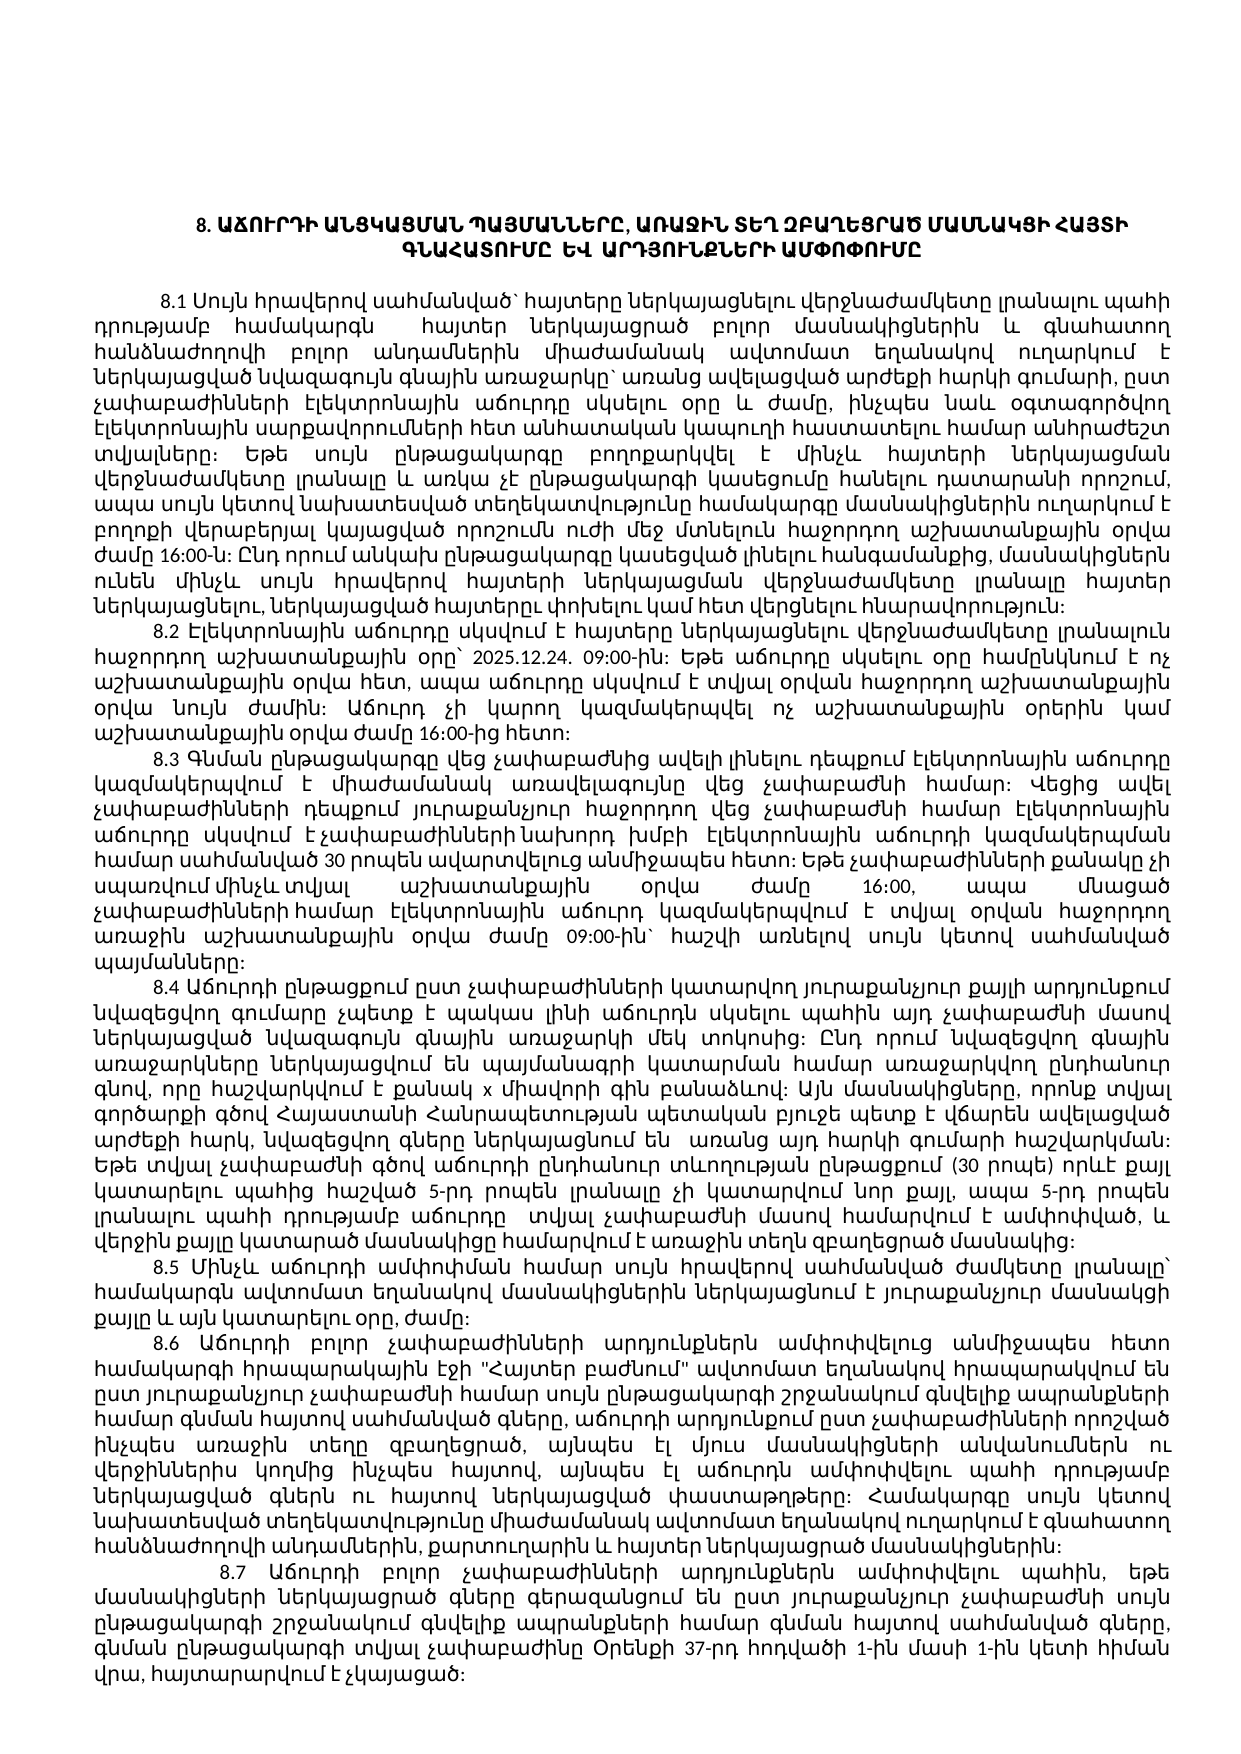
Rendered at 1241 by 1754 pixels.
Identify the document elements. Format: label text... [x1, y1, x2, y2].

text 8. ԱՃՈՒՐԴԻ ԱՆՑԿԱՑՄԱՆ ՊԱՅՄԱՆՆԵՐԸ, ԱՌԱՋԻՆ ՏԵՂ ԶԲԱՂԵՑՐԱԾ ՄԱՍՆԱԿՑԻ ՀԱՅՏԻ [94, 212, 1171, 237]
text 8.2 Էլեկտրոնային աճուրդը սկսվում է հայտերը ներկայացնելու վերջնաժամկետը լրանալուն հաջորդող աշխատանքային օրը՝ 2025.12.24. 09:00 -ին: Եթե աճուրդը սկսելու օրը համընկնում է ոչ աշխատանքային օրվա հետ, ապա աճուրդը սկսվում է տվյալ օրվան հաջորդող աշխատանքային օրվա նույն ժամին: Աճուրդ չի կարող կազմակերպվել ոչ աշխատանքային օրերին կամ աշխատանքային օրվա ժամը 16։00-ից հետո: [94, 619, 1171, 746]
text 8.4 Աճուրդի ընթացքում ըստ չափաբաժինների կատարվող յուրաքանչյուր քայլի արդյունքում նվազեցվող գումարը չպետք է պակաս լինի աճուրդն սկսելու պահին այդ չափաբաժնի մասով ներկայացված նվազագույն գնային առաջարկի մեկ տոկոսից: Ընդ որում նվազեցվող գնային առաջարկները ներկայացվում են պայմանագրի կատարման համար առաջարկվող ընդհանուր գնով, որը հաշվարկվում է քանակ x միավորի գին բանաձևով: Այն մասնակիցները, որոնք տվյալ գործարքի գծով Հայաստանի Հանրապետության պետական բյուջե պետք է վճարեն ավելացված արժեքի հարկ, նվազեցվող գները ներկայացնում են առանց այդ հարկի գումարի հաշվարկման: Եթե տվյալ չափաբաժնի գծով աճուրդի ընդհանուր տևողության ընթացքում (30 րոպե) որևէ քայլ կատարելու պահից հաշված 5-րդ րոպեն լրանալը չի կատարվում նոր քայլ, ապա 5-րդ րոպեն լրանալու պահի դրությամբ աճուրդը տվյալ չափաբաժնի մասով համարվում է ամփոփված, և վերջին քայլը կատարած մասնակիցը համարվում է առաջին տեղն զբաղեցրած մասնակից: [94, 974, 1171, 1254]
text ԳՆԱՀԱՏՈՒՄԸ ԵՎ ԱՐԴՅՈՒՆՔՆԵՐԻ ԱՄՓՈՓՈՒՄԸ [94, 237, 1171, 263]
text 8.6 Աճուրդի բոլոր չափաբաժինների արդյունքներն ամփոփվելուց անմիջապես հետո համակարգի հրապարակային էջի "Հայտեր բաժնում" ավտոմատ եղանակով հրապարակվում են ըստ յուրաքանչյուր չափաբաժնի համար սույն ընթացակարգի շրջանակում գնվելիք ապրանքների համար գնման հայտով սահմանված գները, աճուրդի արդյունքում ըստ չափաբաժինների որոշված ինչպես առաջին տեղը զբաղեցրած, այնպես էլ մյուս մասնակիցների անվանումներն ու վերջիններիս կողմից ինչպես հայտով, այնպես էլ աճուրդն ամփոփվելու պահի դրությամբ ներկայացված գներն ու հայտով ներկայացված փաստաթղթերը: Համակարգը սույն կետով նախատեսված տեղեկատվությունը միաժամանակ ավտոմատ եղանակով ուղարկում է գնահատող հանձնաժողովի անդամներին, քարտուղարին և հայտեր ներկայացրած մասնակիցներին: [94, 1330, 1171, 1559]
text 8.1 Սույն հրավերով սահմանված` հայտերը ներկայացնելու վերջնաժամկետը լրանալու պահի դրությամբ համակարգն հայտեր ներկայացրած բոլոր մասնակիցներին և գնահատող հանձնաժողովի բոլոր անդամներին միաժամանակ ավտոմատ եղանակով ուղարկում է ներկայացված նվազագույն գնային առաջարկը` առանց ավելացված արժեքի հարկի գումարի, ըստ չափաբաժինների էլեկտրոնային աճուրդը սկսելու օրը և ժամը, ինչպես նաև օգտագործվող էլեկտրոնային սարքավորումների հետ անհատական կապուղի հաստատելու համար անհրաժեշտ տվյալները։ Եթե սույն ընթացակարգը բողոքարկվել է մինչև հայտերի ներկայացման վերջնաժամկետը լրանալը և առկա չէ ընթացակարգի կասեցումը հանելու դատարանի որոշում, ապա սույն կետով նախատեսված տեղեկատվությունը համակարգը մասնակիցներին ուղարկում է բողոքի վերաբերյալ կայացված որոշումն ուժի մեջ մտնելուն հաջորդող աշխատանքային օրվա ժամը 16:00-ն: Ընդ որում անկախ ընթացակարգը կասեցված լինելու հանգամանքից, մասնակիցներն ունեն մինչև սույն հրավերով հայտերի ներկայացման վերջնաժամկետը լրանալը հայտեր ներկայացնելու, ներկայացված հայտերըւ փոխելու կամ հետ վերցնելու հնարավորություն: [94, 288, 1171, 619]
text 8.5 Մինչև աճուրդի ամփոփման համար սույն հրավերով սահմանված ժամկետը լրանալը՝ համակարգն ավտոմատ եղանակով մասնակիցներին ներկայացնում է յուրաքանչյուր մասնակցի քայլը և այն կատարելու օրը, ժամը: [94, 1254, 1171, 1330]
text 8.7 Աճուրդի բոլոր չափաբաժինների արդյունքներն ամփոփվելու պահին, եթե մասնակիցների ներկայացրած գները գերազանցում են ըստ յուրաքանչյուր չափաբաժնի սույն ընթացակարգի շրջանակում գնվելիք ապրանքների համար գնման հայտով սահմանված գները, գնման ընթացակարգի տվյալ չափաբաժինը Օրենքի 37-րդ հոդվածի 1-ին մասի 1-ին կետի հիման վրա, հայտարարվում է չկայացած: [94, 1559, 1171, 1686]
text 8.3 Գնման ընթացակարգը վեց չափաբաժնից ավելի լինելու դեպքում էլեկտրոնային աճուրդը կազմակերպվում է միաժամանակ առավելագույնը վեց չափաբաժնի համար: Վեցից ավել չափաբաժինների դեպքում յուրաքանչյուր հաջորդող վեց չափաբաժնի համար էլեկտրոնային աճուրդը սկսվում է չափաբաժինների նախորդ խմբի էլեկտրոնային աճուրդի կազմակերպման համար սահմանված 30 րոպեն ավարտվելուց անմիջապես հետո: Եթե չափաբաժինների քանակը չի սպառվում մինչև տվյալ աշխատանքային օրվա ժամը 16։00, ապա մնացած չափաբաժինների համար էլեկտրոնային աճուրդ կազմակերպվում է տվյալ օրվան հաջորդող առաջին աշխատանքային օրվա ժամը 09:00-ին` հաշվի առնելով սույն կետով սահմանված պայմանները: [94, 746, 1171, 974]
